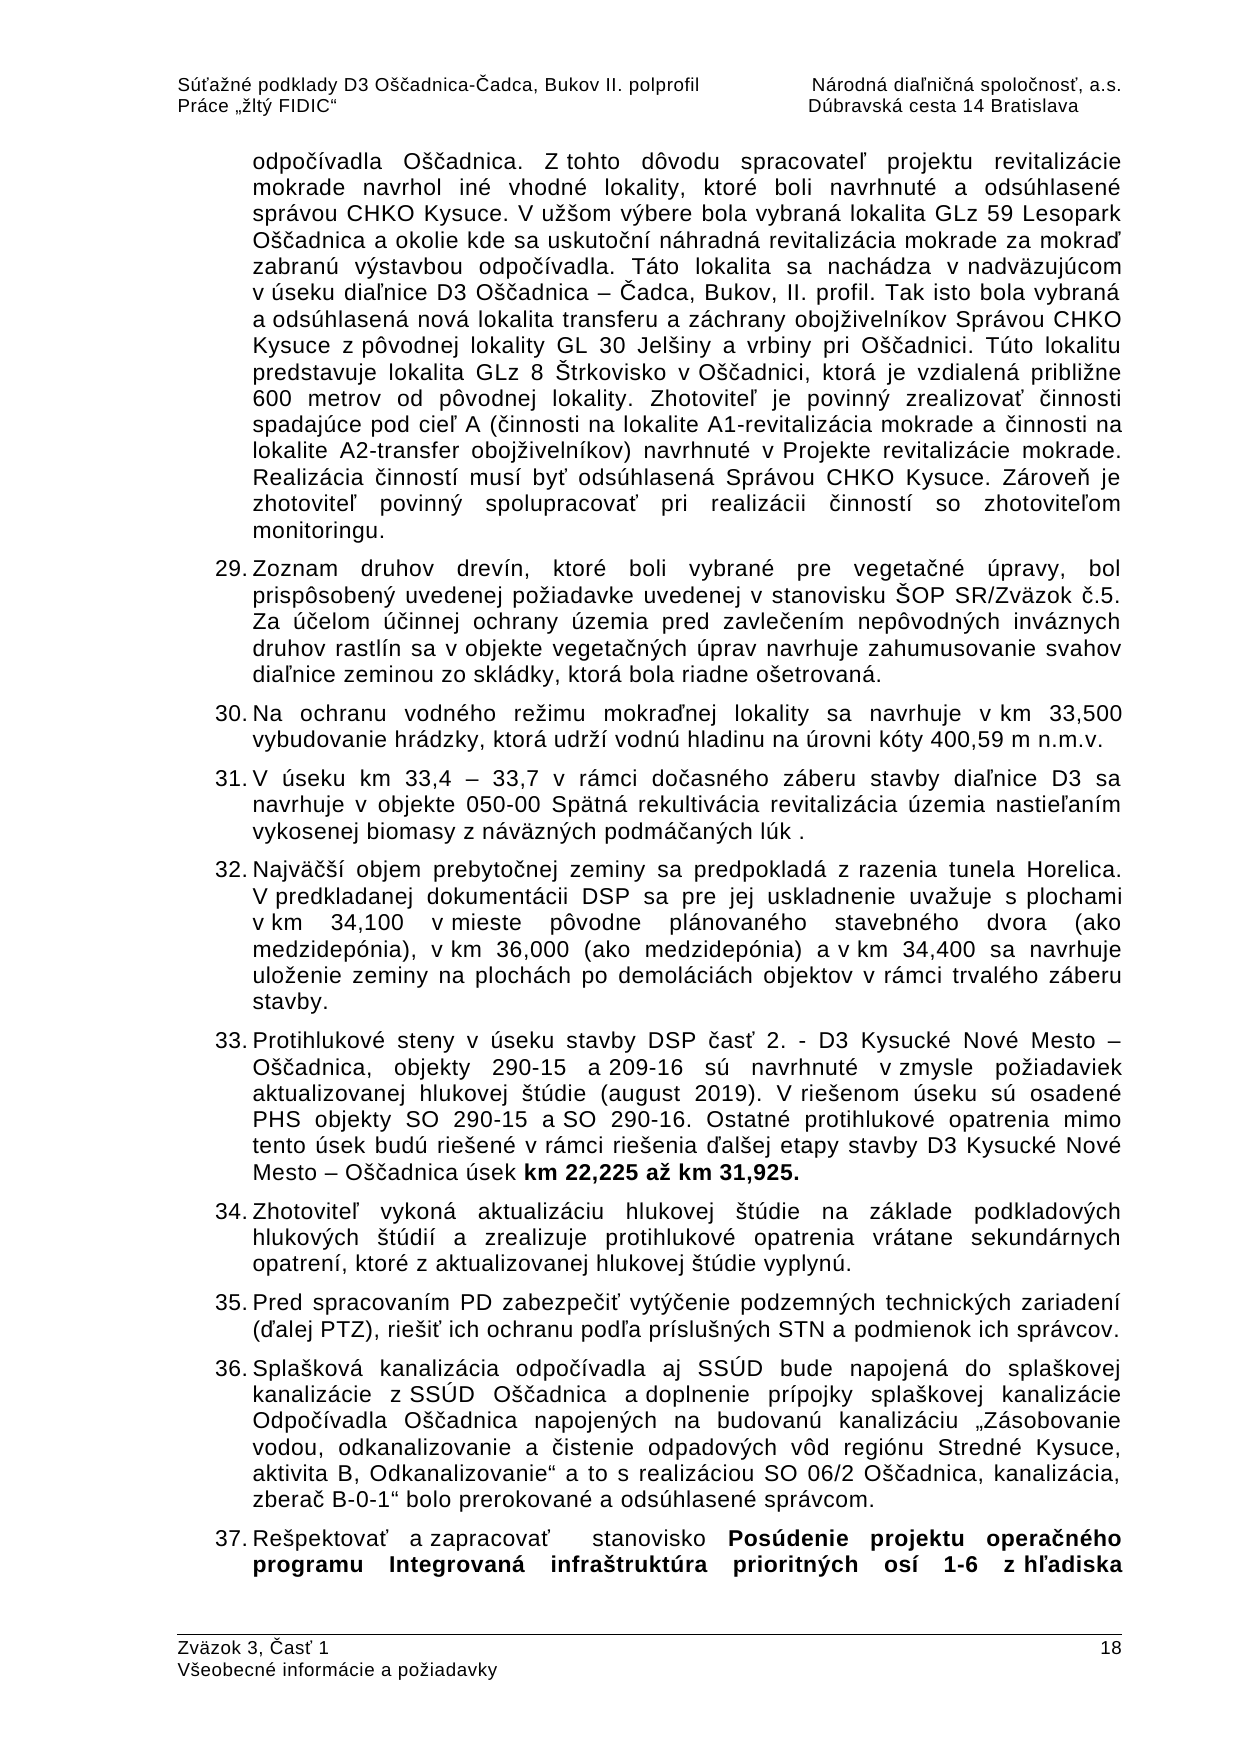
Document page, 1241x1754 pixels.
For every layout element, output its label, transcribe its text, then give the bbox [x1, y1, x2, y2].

list Na ochranu vodného režimu mokraďnej lokality sa navrhuje v km 33,500 vybudovanie hrádzky, ktorá udrží vodnú hladinu na úrovni kóty 400,59 m n.m.v. [215, 700, 1122, 752]
list Zoznam druhov drevín, ktoré boli vybrané pre vegetačné úpravy, bol prispôsobený uvedenej požiadavke uvedenej v stanovisku ŠOP SR/Zväzok č.5. Za účelom účinnej ochrany územia pred zavlečením nepôvodných inváznych druhov rastlín sa v objekte vegetačných úprav navrhuje zahumusovanie svahov diaľnice zeminou zo skládky, ktorá bola riadne ošetrovaná. [215, 555, 1122, 687]
list V úseku km 33,4 – 33,7 v rámci dočasného záberu stavby diaľnice D3 sa navrhuje v objekte 050-00 Spätná rekultivácia revitalizácia územia nastieľaním vykosenej biomasy z náväzných podmáčaných lúk . [215, 765, 1122, 844]
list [215, 1525, 1122, 1578]
list Protihlukové steny v úseku stavby DSP časť 2. - D3 Kysucké Nové Mesto – Oščadnica, objekty 290-15 a 209-16 sú navrhnuté v zmysle požiadaviek aktualizovanej hlukovej štúdie (august 2019). V riešenom úseku sú osadené PHS objekty SO 290-15 a SO 290-16. Ostatné protihlukové opatrenia mimo tento úsek budú riešené v rámci riešenia ďalšej etapy stavby D3 Kysucké Nové Mesto – Oščadnica úsek km 22,225 až km 31,925. [215, 1027, 1122, 1185]
list Splašková kanalizácia odpočívadla aj SSÚD bude napojená do splaškovej kanalizácie z SSÚD Oščadnica a doplnenie prípojky splaškovej kanalizácie Odpočívadla Oščadnica napojených na budovanú kanalizáciu „Zásobovanie vodou, odkanalizovanie a čistenie odpadových vôd regiónu Stredné Kysuce, aktivita B, Odkanalizovanie“ a to s realizáciou SO 06/2 Oščadnica, kanalizácia, zberač B-0-1“ bolo prerokované a odsúhlasené správcom. [215, 1354, 1122, 1513]
list Zhotoviteľ vykoná aktualizáciu hlukovej štúdie na základe podkladových hlukových štúdií a zrealizuje protihlukové opatrenia vrátane sekundárnych opatrení, ktoré z aktualizovanej hlukovej štúdie vyplynú. [215, 1198, 1122, 1277]
list Najväčší objem prebytočnej zeminy sa predpokladá z razenia tunela Horelica. V predkladanej dokumentácii DSP sa pre jej uskladnenie uvažuje s plochami v km 34,100 v mieste pôvodne plánovaného stavebného dvora (ako medzidepónia), v km 36,000 (ako medzidepónia) a v km 34,400 sa navrhuje uloženie zeminy na plochách po demoláciách objektov v rámci trvalého záberu stavby. [215, 856, 1122, 1014]
list Pred spracovaním PD zabezpečiť vytýčenie podzemných technických zariadení (ďalej PTZ), riešiť ich ochranu podľa príslušných STN a podmienok ich správcov. [215, 1289, 1122, 1342]
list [215, 148, 1122, 543]
